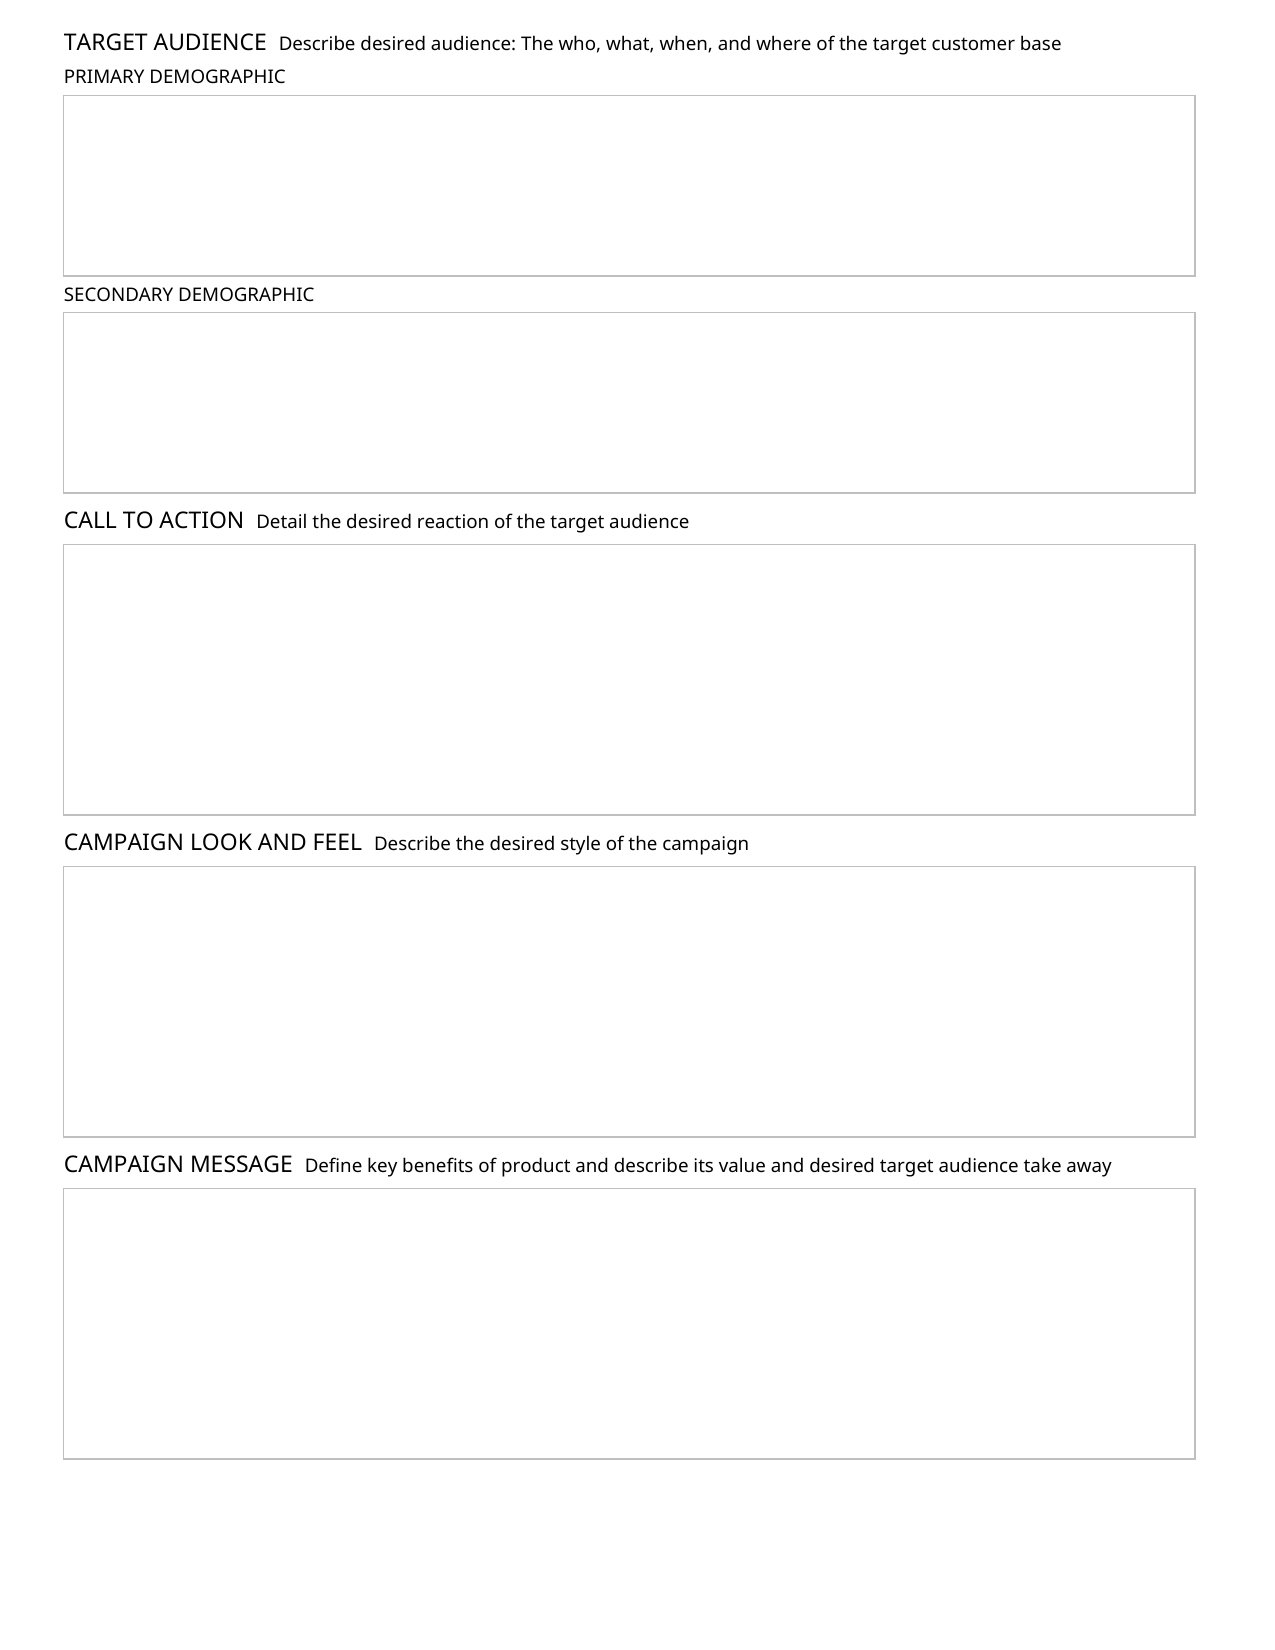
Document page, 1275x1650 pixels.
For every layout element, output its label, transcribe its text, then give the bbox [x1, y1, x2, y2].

table_cell [64, 867, 1194, 1136]
table_cell PRIMARY DEMOGRAPHIC [64, 57, 1195, 94]
table_cell [64, 313, 1194, 492]
table_cell CAMPAIGN MESSAGE Define key benefits of product and describe its value and desired target audience take away [64, 1138, 1195, 1188]
table_cell [64, 96, 1194, 274]
table_header TARGET AUDIENCE Describe desired audience: The who, what, when, and where of the target customer base [64, 5, 1195, 57]
table_cell [64, 545, 1194, 814]
table_cell SECONDARY DEMOGRAPHIC [64, 277, 1195, 312]
table_cell CALL TO ACTION Detail the desired reaction of the target audience [64, 494, 1195, 544]
table_cell [64, 1189, 1194, 1458]
table_cell CAMPAIGN LOOK AND FEEL Describe the desired style of the campaign [64, 816, 1195, 866]
